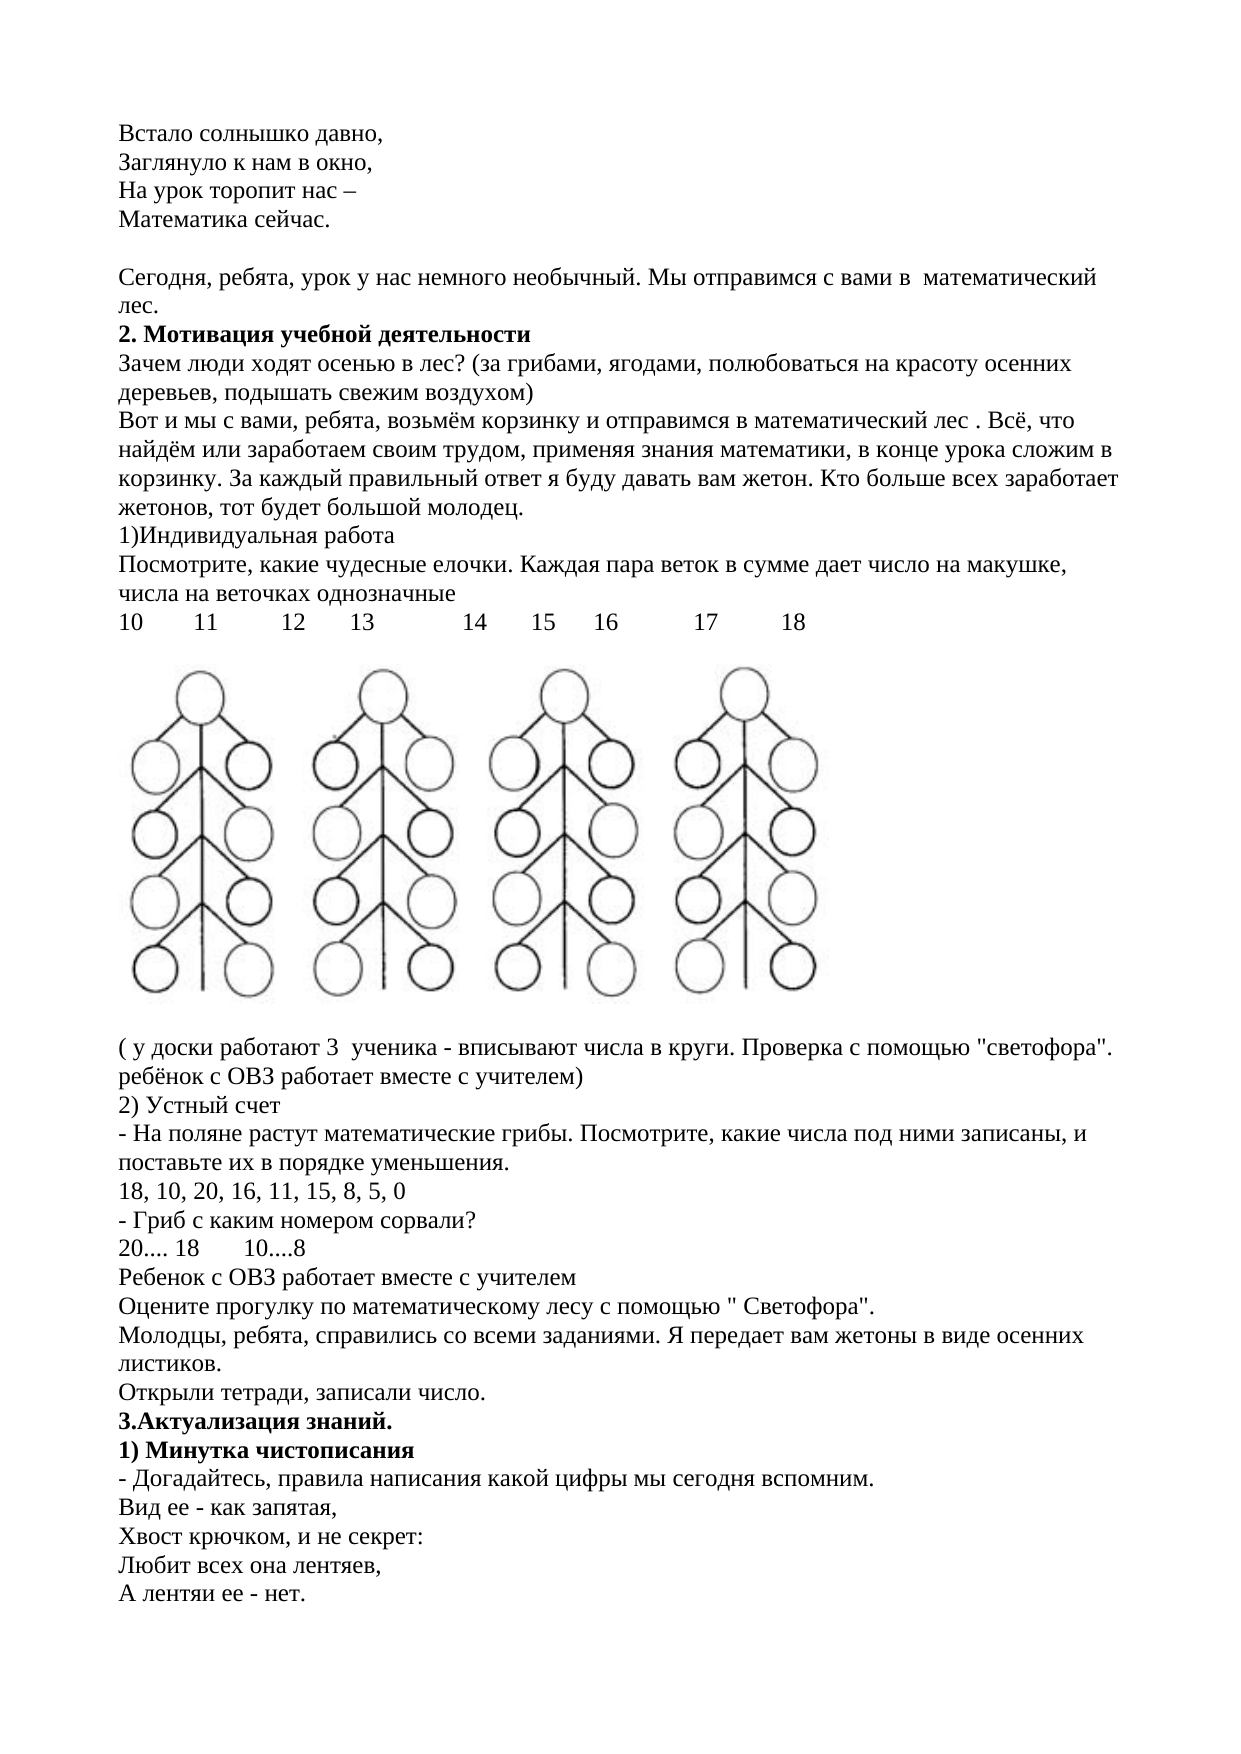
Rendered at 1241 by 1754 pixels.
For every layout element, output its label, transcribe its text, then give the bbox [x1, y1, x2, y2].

text 20.... 18 10....8 [118, 1233, 1122, 1262]
text Сегодня, ребята, урок у нас немного необычный. Мы отправимся с вами в математический лес. [118, 262, 1122, 319]
text Открыли тетради, записали число. [118, 1377, 1122, 1406]
text 2) Устный счет [118, 1090, 1122, 1118]
text 18, 10, 20, 16, 11, 15, 8, 5, 0 [118, 1176, 1122, 1205]
text 1) Минутка чистописания [118, 1435, 1122, 1463]
text Хвост крючком, и не секрет: [118, 1521, 1122, 1550]
text 1)Индивидуальная работа [118, 521, 1122, 549]
text ( у доски работают 3 ученика - вписывают числа в круги. Проверка с помощью "светофора". ребёнок с ОВЗ работает вместе с учителем) [118, 1032, 1122, 1090]
text Молодцы, ребята, справились со всеми заданиями. Я передает вам жетоны в виде осенних листиков. [118, 1320, 1122, 1377]
text Оцените прогулку по математическому лесу с помощью " Светофора". [118, 1291, 1122, 1320]
text А лентяи ее - нет. [118, 1578, 1122, 1607]
picture [118, 664, 829, 1004]
text Любит всех она лентяев, [118, 1550, 1122, 1578]
text Посмотрите, какие чудесные елочки. Каждая пара веток в сумме дает число на макушке, числа на веточках однозначные [118, 549, 1122, 607]
text Вид ее - как запятая, [118, 1492, 1122, 1521]
text 2. Мотивация учебной деятельности [118, 319, 1122, 348]
text Вот и мы с вами, ребята, возьмём корзинку и отправимся в математический лес . Всё, что найдём или заработаем своим трудом, применяя знания математики, в конце урока сложим в корзинку. За каждый правильный ответ я буду давать вам жетон. Кто больше всех заработает жетонов, тот будет большой молодец. [118, 406, 1122, 521]
text 3.Актуализация знаний. [118, 1406, 1122, 1435]
text - Догадайтесь, правила написания какой цифры мы сегодня вспомним. [118, 1463, 1122, 1492]
text Встало солнышко давно, Заглянуло к нам в окно, На урок торопит нас – Математика сейчас. [118, 118, 1122, 262]
text 10 11 12 13 14 15 16 17 18 [118, 607, 1122, 636]
text - Гриб с каким номером сорвали? [118, 1205, 1122, 1233]
text Зачем люди ходят осенью в лес? (за грибами, ягодами, полюбоваться на красоту осенних деревьев, подышать свежим воздухом) [118, 348, 1122, 406]
text Ребенок с ОВЗ работает вместе с учителем [118, 1262, 1122, 1291]
text - На поляне растут математические грибы. Посмотрите, какие числа под ними записаны, и поставьте их в порядке уменьшения. [118, 1118, 1122, 1176]
